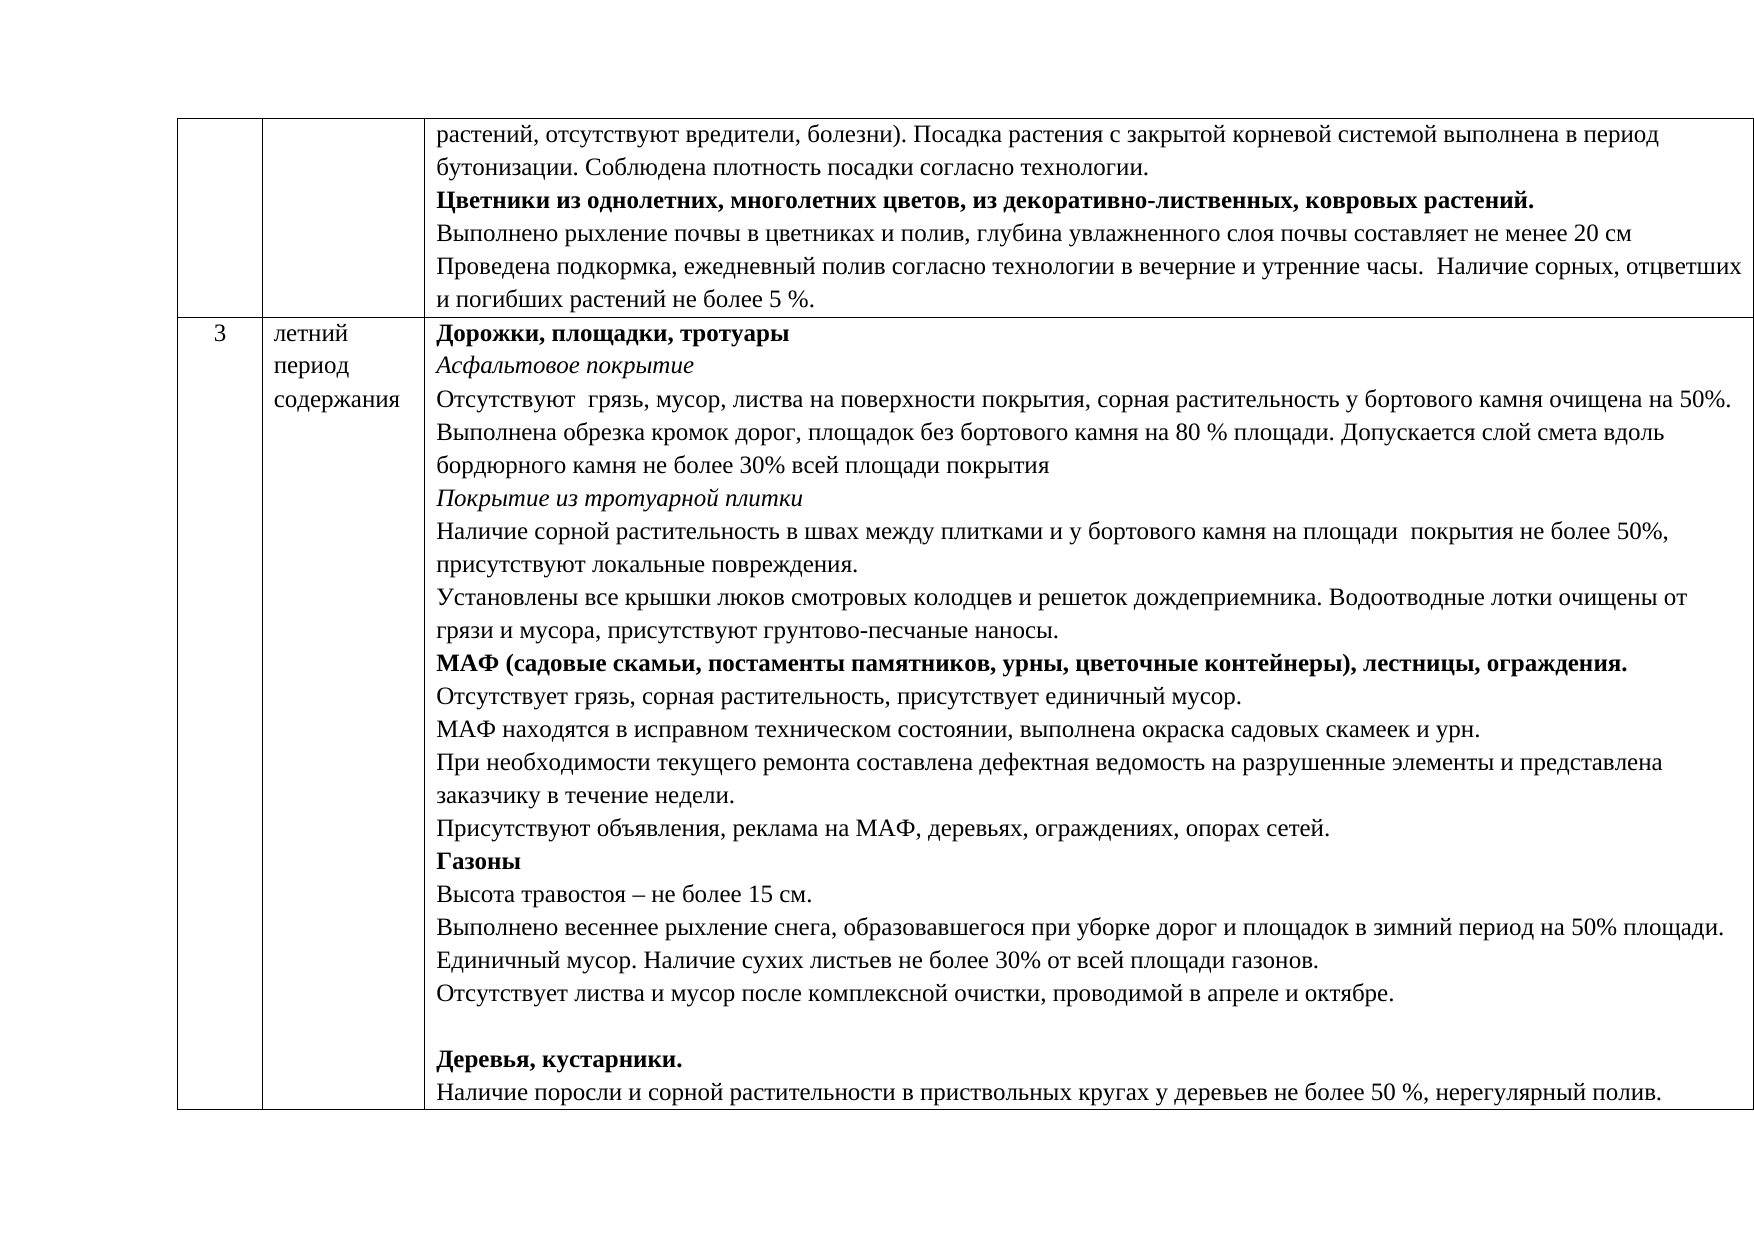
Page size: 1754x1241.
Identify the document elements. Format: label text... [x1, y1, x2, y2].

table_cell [425, 318, 1753, 1109]
table_cell 3 [178, 318, 262, 1109]
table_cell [263, 119, 424, 317]
table_cell 4 [178, 119, 262, 317]
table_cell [263, 318, 424, 1109]
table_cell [425, 119, 1753, 317]
